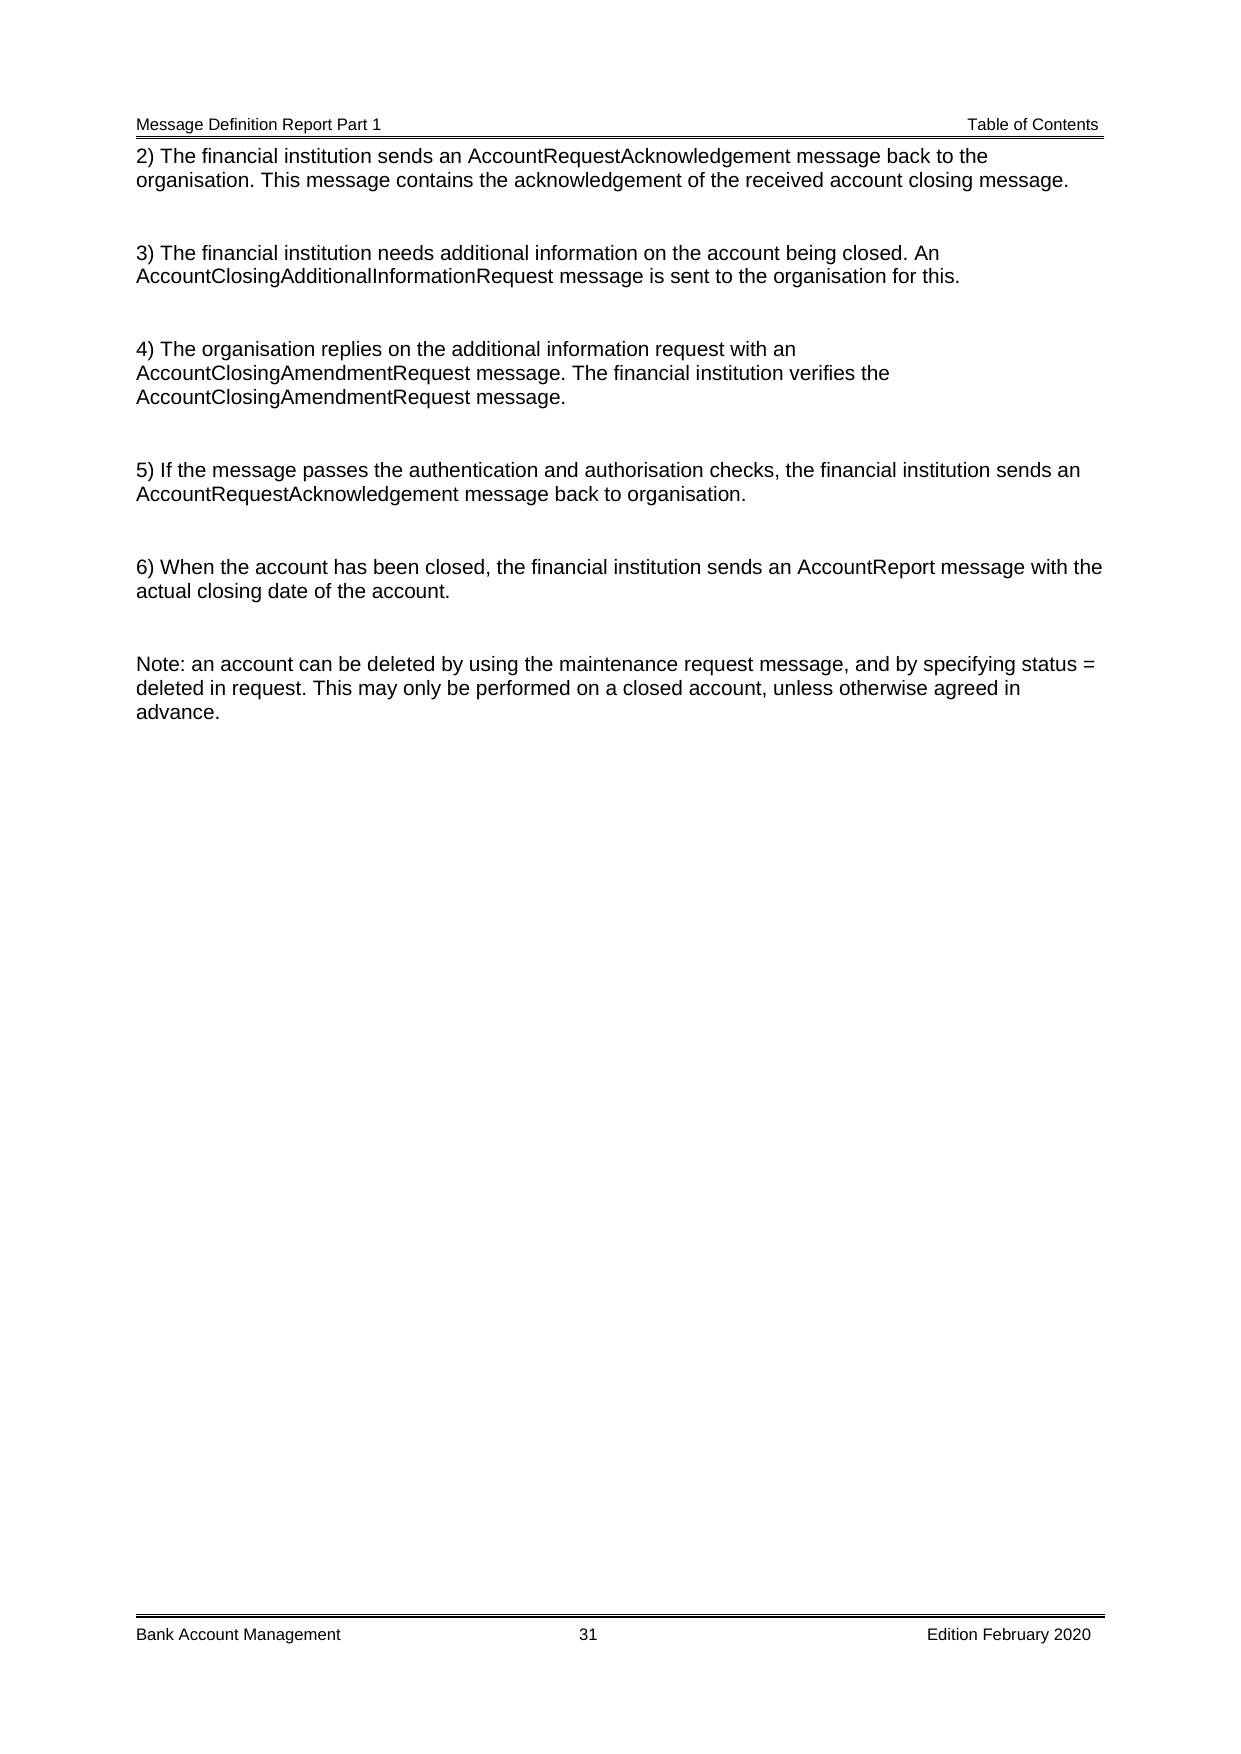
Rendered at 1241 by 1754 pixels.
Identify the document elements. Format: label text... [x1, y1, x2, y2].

text 4) The organisation replies on the additional information request with an AccountClosingAmendmentRequest message. The financial institution verifies the AccountClosingAmendmentRequest message. [136, 337, 1104, 409]
text 2) The financial institution sends an AccountRequestAcknowledgement message back to the organisation. This message contains the acknowledgement of the received account closing message. [136, 143, 1104, 191]
text Note: an account can be deleted by using the maintenance request message, and by specifying status = deleted in request. This may only be performed on a closed account, unless otherwise agreed in advance. [136, 652, 1104, 724]
text 3) The financial institution needs additional information on the account being closed. An AccountClosingAdditionalInformationRequest message is sent to the organisation for this. [136, 240, 1104, 288]
text 5) If the message passes the authentication and authorisation checks, the financial institution sends an AccountRequestAcknowledgement message back to organisation. [136, 458, 1104, 506]
text 6) When the account has been closed, the financial institution sends an AccountReport message with the actual closing date of the account. [136, 555, 1104, 603]
